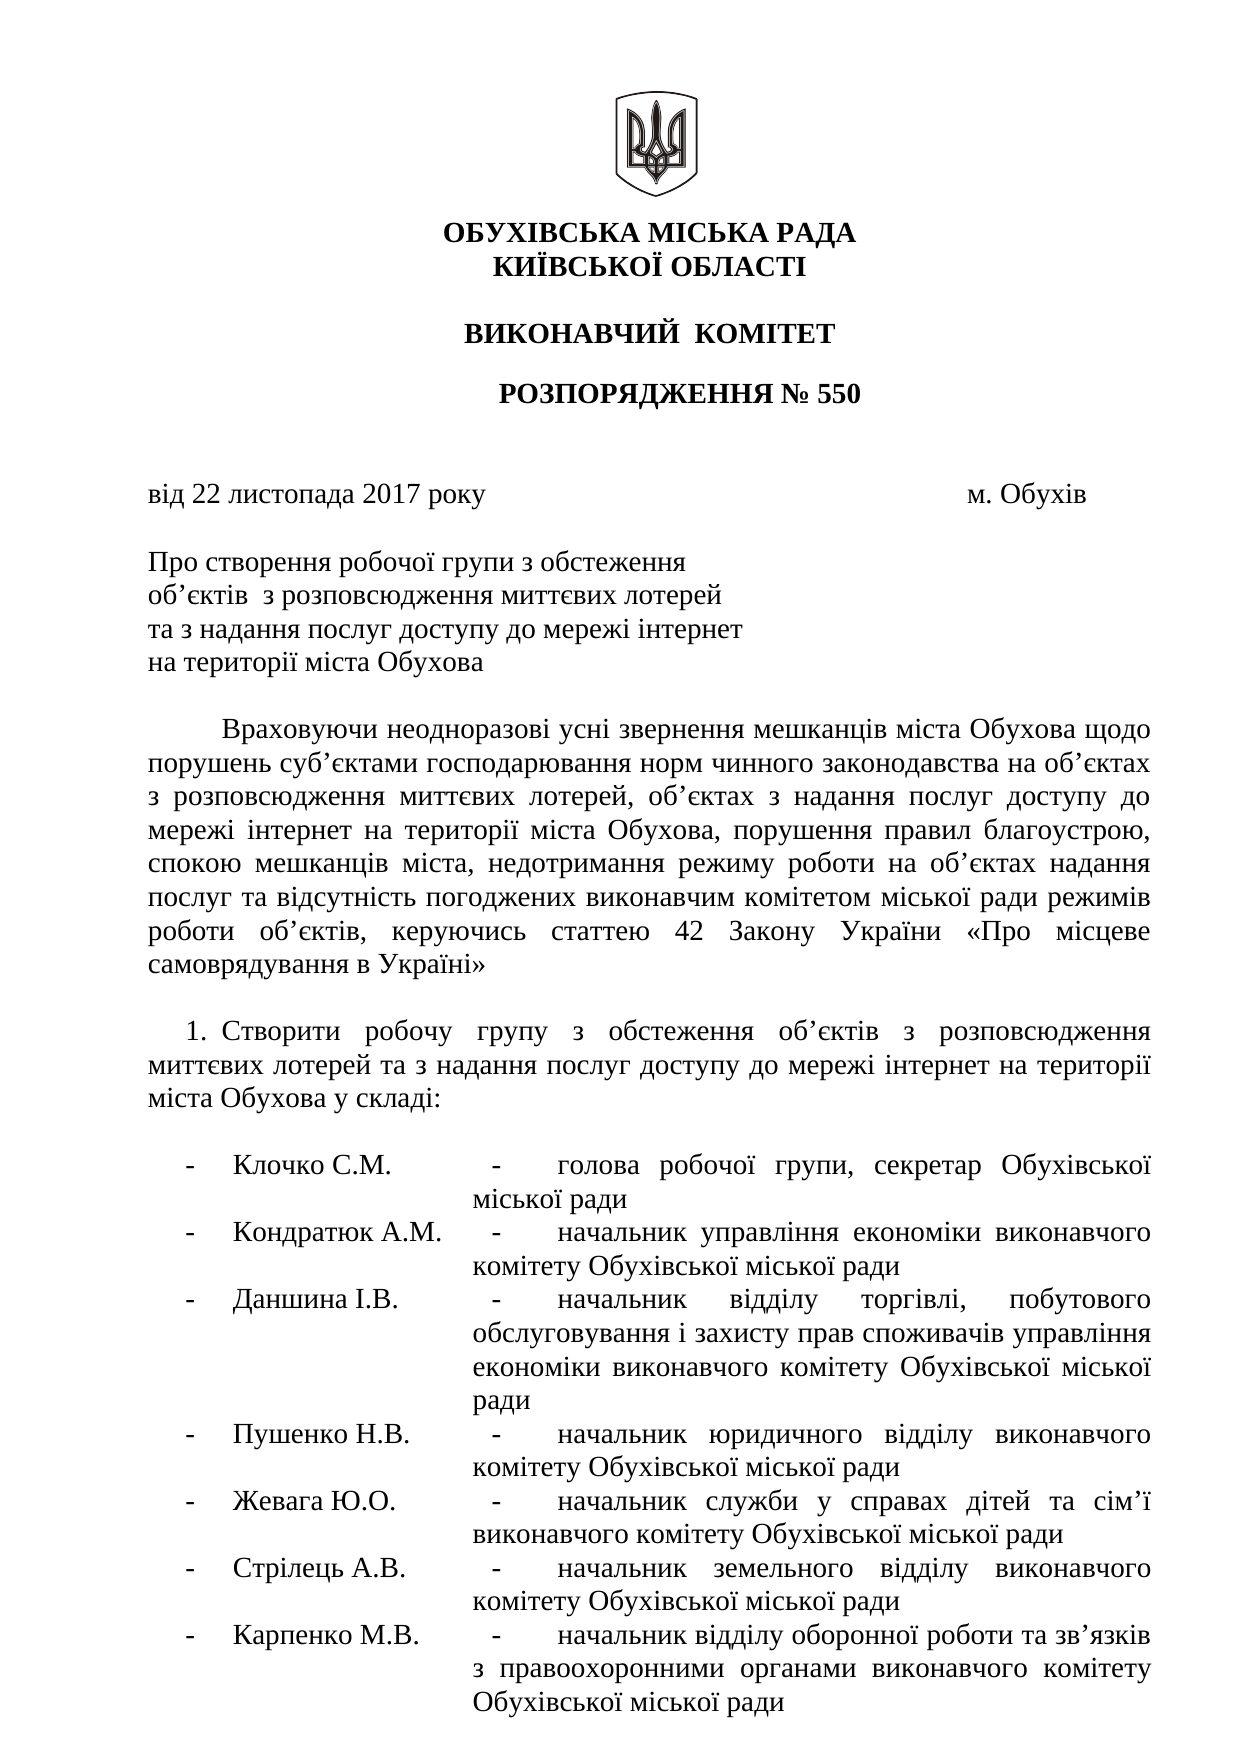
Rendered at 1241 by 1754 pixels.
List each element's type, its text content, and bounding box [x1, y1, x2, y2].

text від 22 листопада 2017 року м. Обухів [148, 477, 1152, 510]
table_cell начальник земельного відділу виконавчого комітету Обухівської міської ради [473, 1550, 1163, 1617]
text ВИКОНАВЧИЙ КОМІТЕТ [148, 316, 1152, 349]
table_header Клочко С.М. [221, 1148, 472, 1214]
title Про створення робочої групи з обстеження [148, 544, 1152, 577]
table_cell начальник відділу торгівлі, побутового обслуговування і захисту прав споживачів управління економіки виконавчого комітету Обухівської міської ради [473, 1282, 1163, 1416]
table_cell - [174, 1282, 221, 1416]
table_header голова робочої групи, секретар Обухівської міської ради [473, 1148, 1163, 1214]
title та з надання послуг доступу до мережі інтернет [148, 611, 1152, 644]
table_header - [174, 1148, 221, 1214]
text КИЇВСЬКОЇ ОБЛАСТІ [148, 249, 1152, 282]
table_cell Стрілець А.В. [221, 1550, 472, 1617]
title Створити робочу групу з обстеження об’єктів з розповсюдження миттєвих лотерей та з надання послуг доступу до мережі інтернет на території міста Обухова у складі: [148, 1013, 1152, 1114]
title Враховуючи неодноразові усні звернення мешканців міста Обухова щодо порушень суб’єктами господарювання норм чинного законодавства на об’єктах з розповсюдження миттєвих лотерей, об’єктах з надання послуг доступу до мережі інтернет на території міста Обухова, порушення правил благоустрою, спокою мешканців міста, недотримання режиму роботи на об’єктах надання послуг та відсутність погоджених виконавчим комітетом міської ради режимів роботи об’єктів, керуючись статтею 42 Закону України «Про місцеве самоврядування в Україні» [148, 711, 1152, 980]
table_cell Карпенко М.В. [221, 1617, 472, 1718]
table_cell начальник управління економіки виконавчого комітету Обухівської міської ради [473, 1215, 1163, 1282]
table_cell - [174, 1215, 221, 1282]
table_cell Пушенко Н.В. [221, 1416, 472, 1483]
table_cell - [174, 1416, 221, 1483]
table_cell начальник юридичного відділу виконавчого комітету Обухівської міської ради [473, 1416, 1163, 1483]
table_cell Кондратюк А.М. [221, 1215, 472, 1282]
table_cell - [174, 1550, 221, 1617]
table_cell начальник відділу оборонної роботи та зв’язків з правоохоронними органами виконавчого комітету Обухівської міської ради [473, 1617, 1163, 1718]
table_cell начальник служби у справах дітей та сім’ї виконавчого комітету Обухівської міської ради [473, 1483, 1163, 1550]
table_cell - [174, 1483, 221, 1550]
text ОБУХІВСЬКА МІСЬКА РАДА [148, 215, 1152, 249]
title об’єктів з розповсюдження миттєвих лотерей [148, 577, 1152, 611]
table_cell - [174, 1617, 221, 1718]
table_cell Жевага Ю.О. [221, 1483, 472, 1550]
table_cell Даншина І.В. [221, 1282, 472, 1416]
text РОЗПОРЯДЖЕННЯ № 550 [148, 376, 1152, 409]
title на території міста Обухова [148, 644, 1152, 678]
